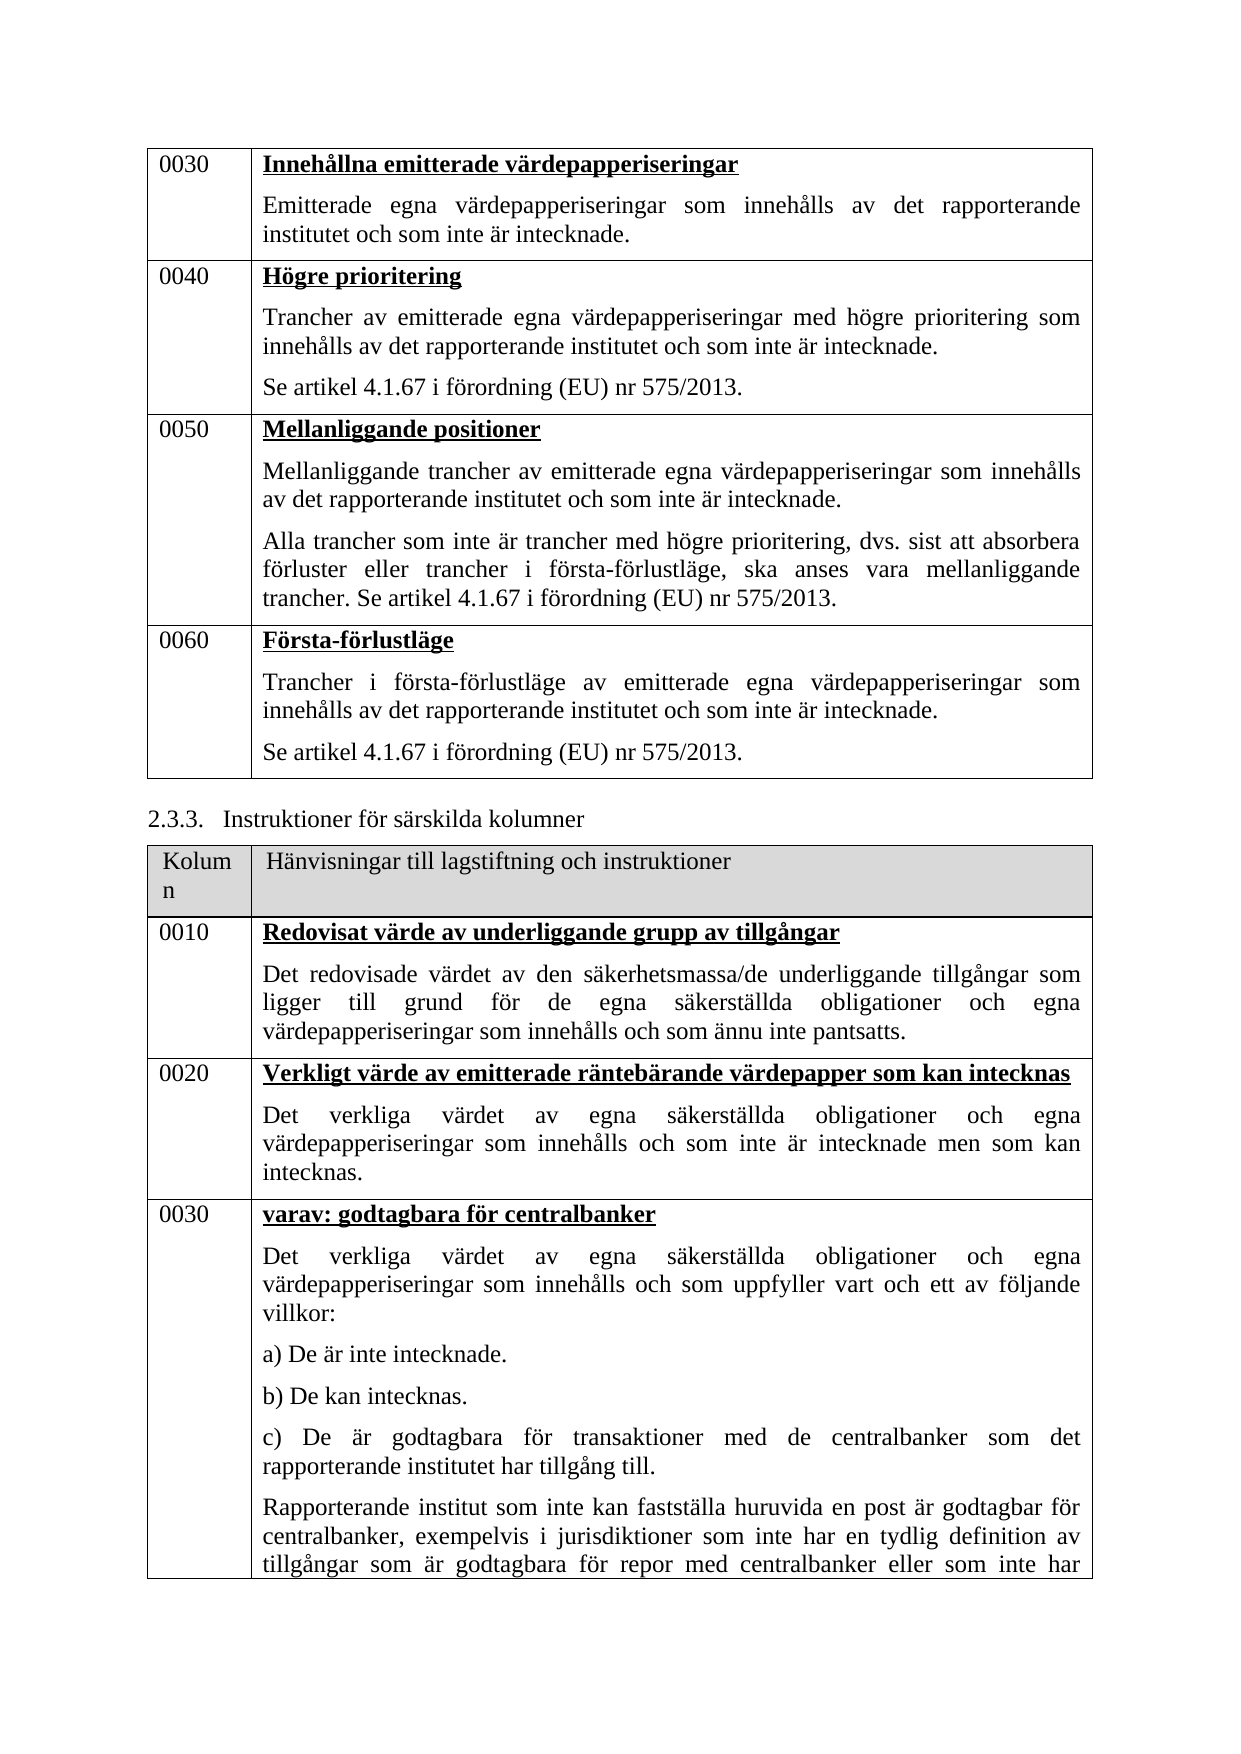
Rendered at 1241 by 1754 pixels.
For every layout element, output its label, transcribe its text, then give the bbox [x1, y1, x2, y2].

table_header Kolumn [148, 846, 251, 916]
table_cell 0040 [148, 261, 251, 413]
table_cell Första-förlustläge Trancher i första-förlustläge av emitterade egna värdepapperiseringar som innehålls av det rapporterande institutet och som inte är intecknade. Se artikel 4.1.67 i förordning (EU) nr 575/2013. [252, 626, 1092, 778]
table_cell Redovisat värde av underliggande grupp av tillgångar Det redovisade värdet av den säkerhetsmassa/de underliggande tillgångar som ligger till grund för de egna säkerställda obligationer och egna värdepapperiseringar som innehålls och som ännu inte pantsatts. [252, 918, 1092, 1057]
table_cell 0030 [148, 149, 251, 260]
table_header Hänvisningar till lagstiftning och instruktioner [252, 846, 1092, 916]
table_cell 0060 [148, 626, 251, 778]
table_cell 0010 [148, 918, 251, 1057]
table_cell 0050 [148, 415, 251, 624]
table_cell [252, 1200, 1092, 1578]
table_cell 0020 [148, 1059, 251, 1198]
table_cell Högre prioritering Trancher av emitterade egna värdepapperiseringar med högre prioritering som innehålls av det rapporterande institutet och som inte är intecknade. Se artikel 4.1.67 i förordning (EU) nr 575/2013. [252, 261, 1092, 413]
list Instruktioner för särskilda kolumner [148, 804, 1093, 833]
table_cell 0030 [148, 1200, 251, 1578]
table_cell Innehållna emitterade värdepapperiseringar Emitterade egna värdepapperiseringar som innehålls av det rapporterande institutet och som inte är intecknade. [252, 149, 1092, 260]
table_cell Verkligt värde av emitterade räntebärande värdepapper som kan intecknas Det verkliga värdet av egna säkerställda obligationer och egna värdepapperiseringar som innehålls och som inte är intecknade men som kan intecknas. [252, 1059, 1092, 1198]
table_cell Mellanliggande positioner Mellanliggande trancher av emitterade egna värdepapperiseringar som innehålls av det rapporterande institutet och som inte är intecknade. Alla trancher som inte är trancher med högre prioritering, dvs. sist att absorbera förluster eller trancher i första-förlustläge, ska anses vara mellanliggande trancher. Se artikel 4.1.67 i förordning (EU) nr 575/2013. [252, 415, 1092, 624]
